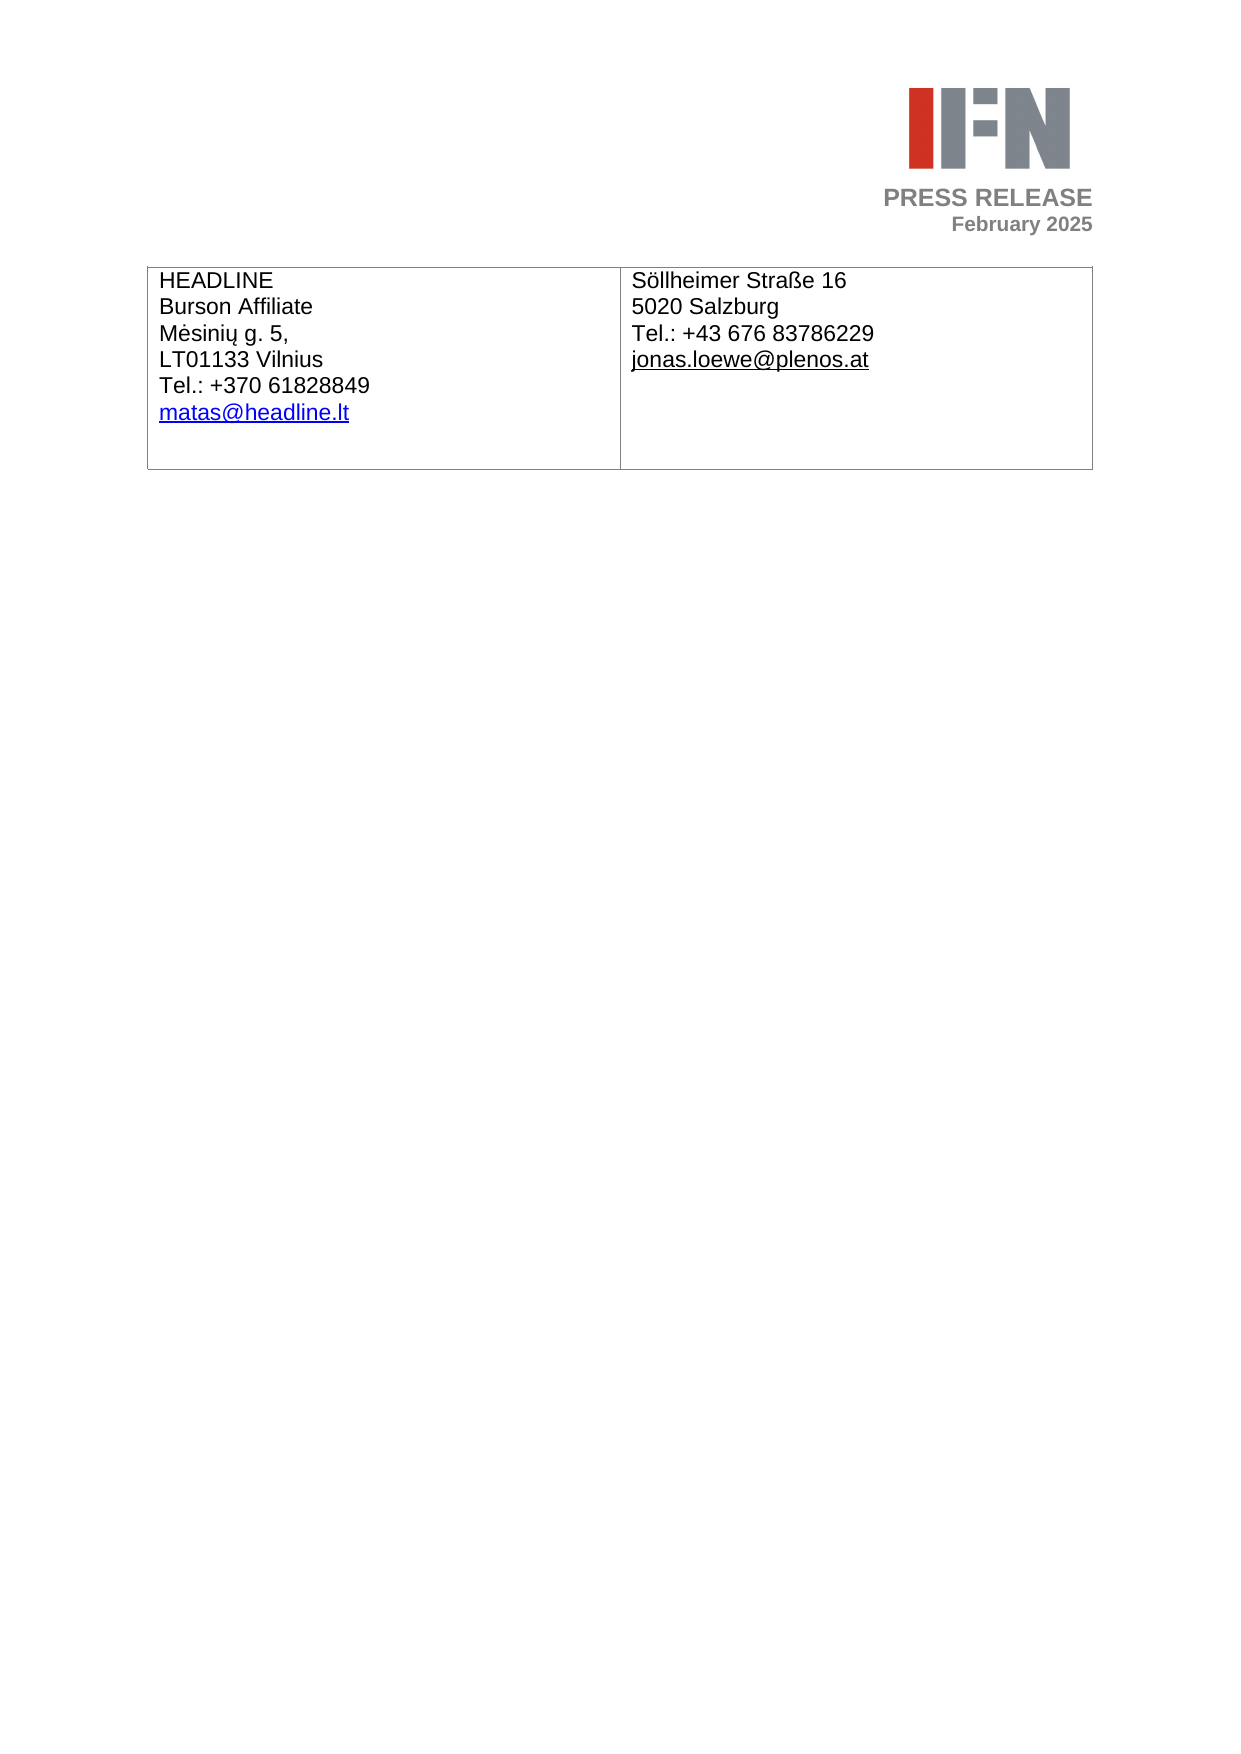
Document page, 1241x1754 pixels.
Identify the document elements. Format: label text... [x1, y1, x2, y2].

table_cell Kontaktai: Matas Miknevičius HEADLINE Burson Affiliate Mėsinių g. 5, LT01133 Vilnius Tel.: +370 61828849 matas@headline.lt [148, 268, 620, 469]
table_cell Kontaktai: Jonas Loewe, MSc plenos vykdomasis direktorius Söllheimer Straße 16 5020 Salzburg Tel.: +43 676 83786229 jonas.loewe@plenos.at [621, 268, 1092, 469]
picture [888, 73, 1093, 184]
